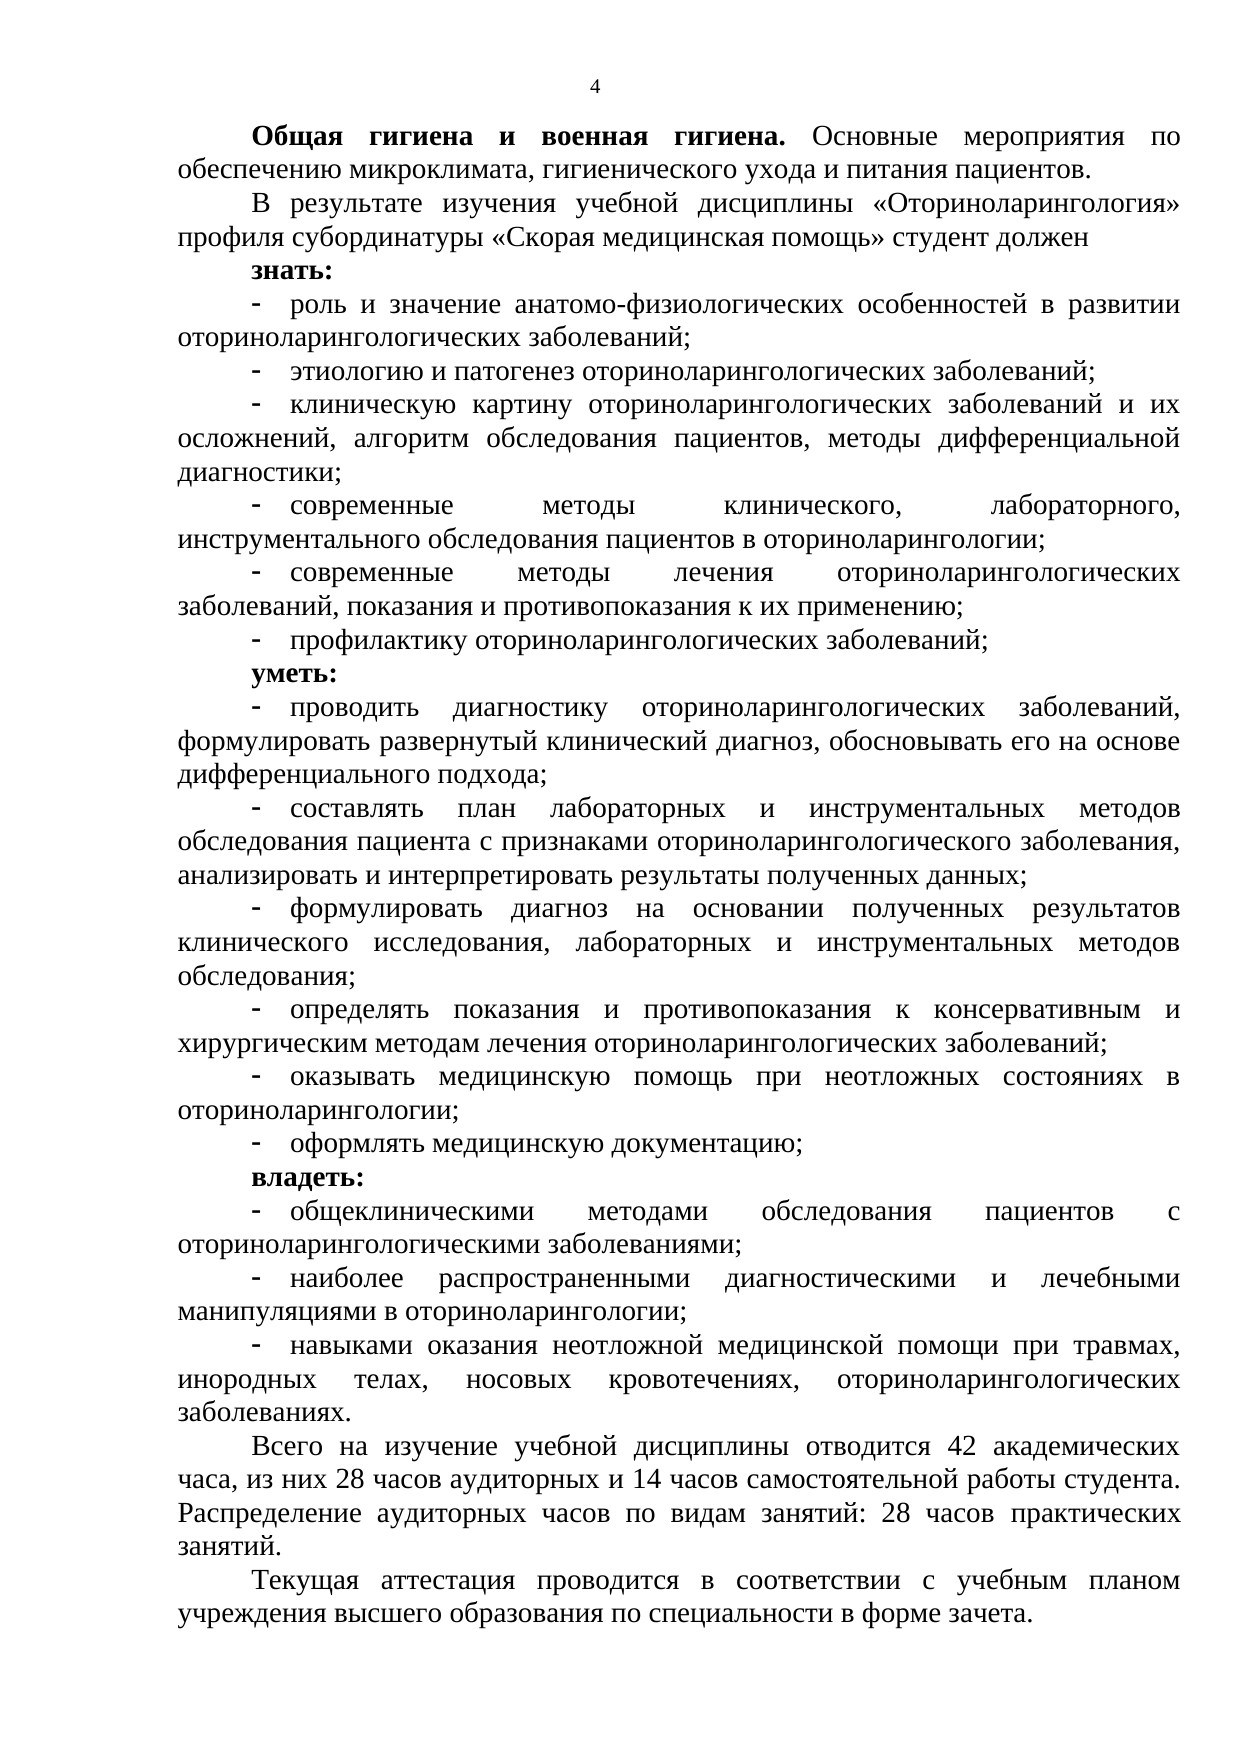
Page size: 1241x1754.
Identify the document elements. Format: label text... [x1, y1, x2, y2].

list роль и значение анатомо-физиологических особенностей в развитии оториноларингологических заболеваний; [177, 286, 1181, 353]
list современные методы лечения оториноларингологических заболеваний, показания и противопоказания к их применению; [177, 554, 1181, 622]
list навыками оказания неотложной медицинской помощи при травмах, инородных телах, носовых кровотечениях, оториноларингологических заболеваниях. [177, 1327, 1181, 1428]
text Текущая аттестация проводится в соответствии с учебным планом учреждения высшего образования по специальности в форме зачета. [177, 1562, 1181, 1629]
list современные методы клинического, лабораторного, инструментального обследования пациентов в оториноларингологии; [177, 487, 1181, 554]
text Общая гигиена и военная гигиена. Основные мероприятия по обеспечению микроклимата, гигиенического ухода и питания пациентов. [177, 118, 1181, 185]
list определять показания и противопоказания к консервативным и хирургическим методам лечения оториноларингологических заболеваний; [177, 991, 1181, 1058]
list составлять план лабораторных и инструментальных методов обследования пациента с признаками оториноларингологического заболевания, анализировать и интерпретировать результаты полученных данных; [177, 790, 1181, 890]
text уметь: [177, 655, 1181, 689]
list оказывать медицинскую помощь при неотложных состояниях в оториноларингологии; [177, 1058, 1181, 1126]
text владеть: [177, 1159, 1181, 1193]
list клиническую картину оториноларингологических заболеваний и их осложнений, алгоритм обследования пациентов, методы дифференциальной диагностики; [177, 387, 1181, 487]
list наиболее распространенными диагностическими и лечебными манипуляциями в оториноларингологии; [177, 1260, 1181, 1327]
list проводить диагностику оториноларингологических заболеваний, формулировать развернутый клинический диагноз, обосновывать его на основе дифференциального подхода; [177, 689, 1181, 790]
list оформлять медицинскую документацию; [177, 1126, 1181, 1159]
list формулировать диагноз на основании полученных результатов клинического исследования, лабораторных и инструментальных методов обследования; [177, 890, 1181, 991]
list общеклиническими методами обследования пациентов с оториноларингологическими заболеваниями; [177, 1193, 1181, 1260]
text В результате изучения учебной дисциплины «Оториноларингология» профиля субординатуры «Скорая медицинская помощь» студент должен [177, 185, 1181, 252]
list этиологию и патогенез оториноларингологических заболеваний; [177, 353, 1181, 387]
list профилактику оториноларингологических заболеваний; [177, 622, 1181, 655]
text знать: [177, 252, 1181, 286]
text Всего на изучение учебной дисциплины отводится 42 академических часа, из них 28 часов аудиторных и 14 часов самостоятельной работы студента. Распределение аудиторных часов по видам занятий: 28 часов практических занятий. [177, 1428, 1181, 1562]
